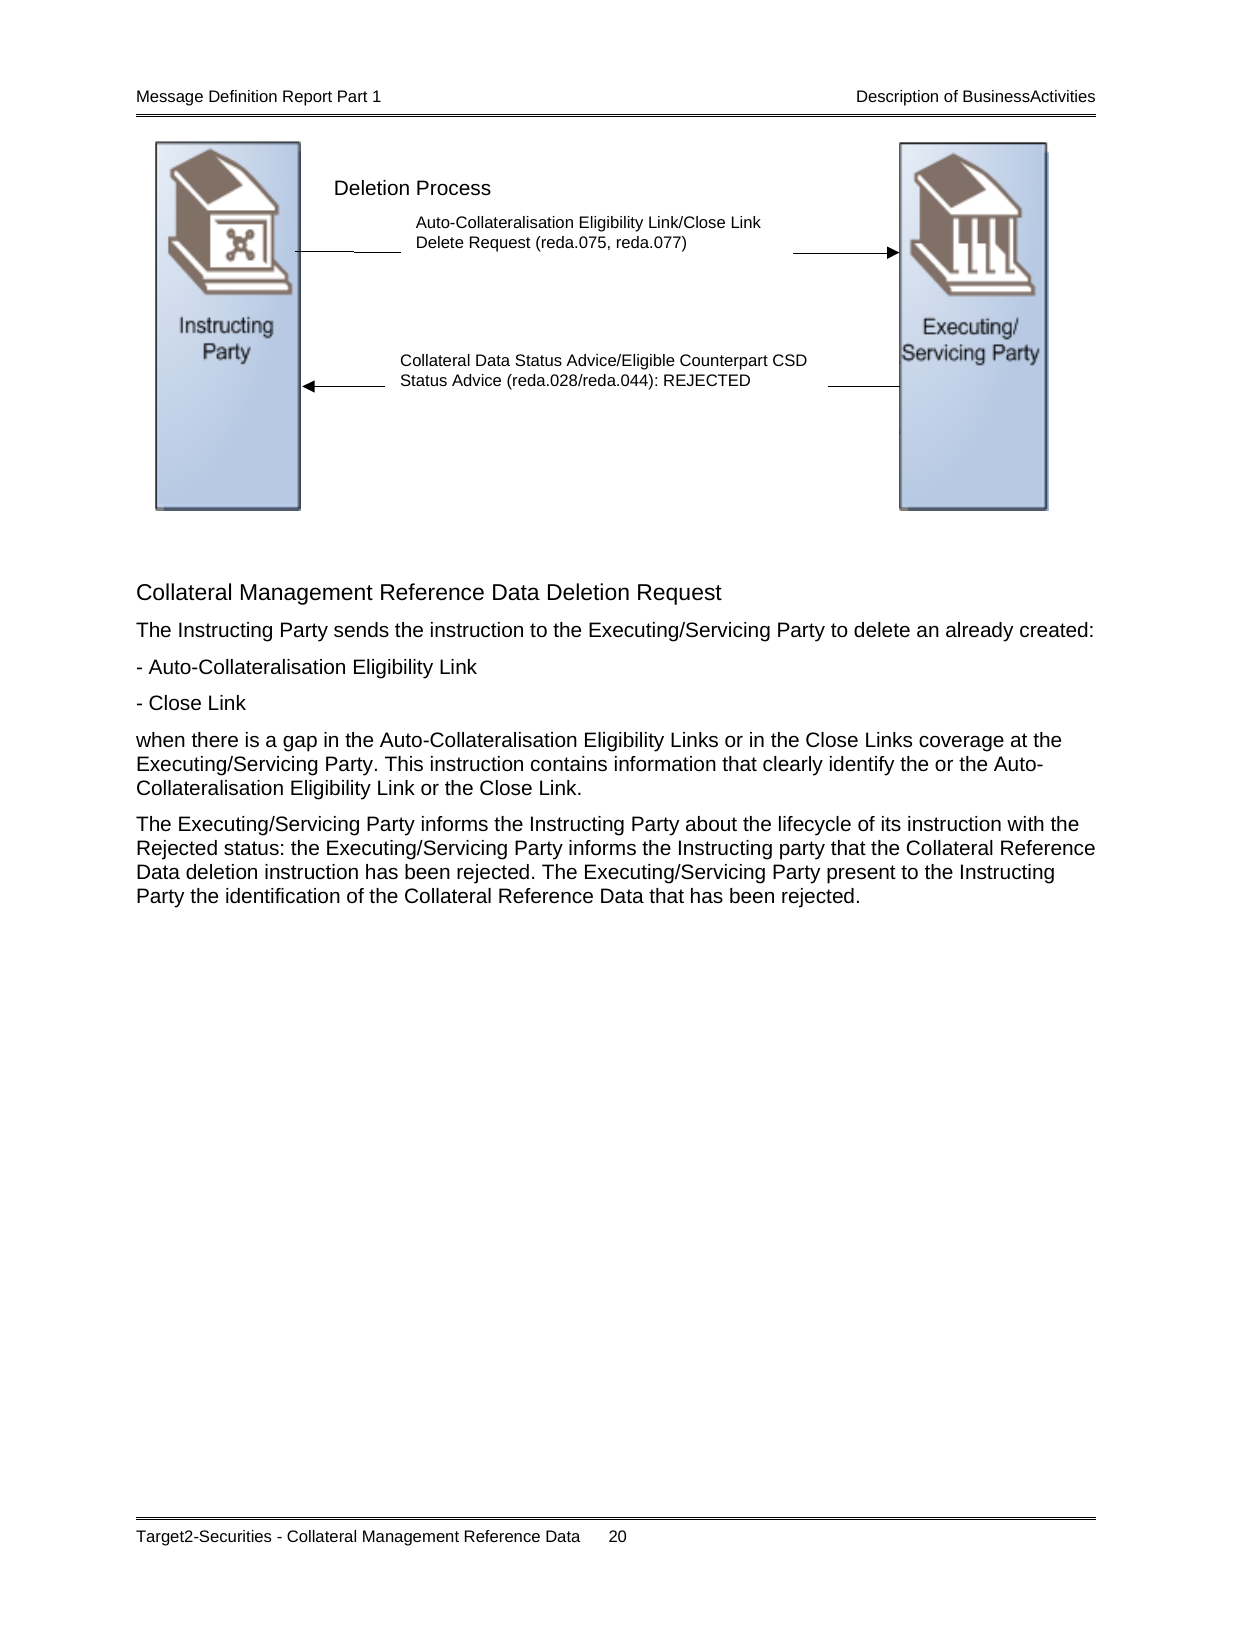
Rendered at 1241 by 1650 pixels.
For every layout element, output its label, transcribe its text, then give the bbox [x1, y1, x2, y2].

subtitle Collateral Management Reference Data Deletion Request [136, 579, 1104, 606]
picture [154, 140, 301, 511]
text - Auto-Collateralisation Eligibility Link [136, 654, 1104, 678]
text The Executing/Servicing Party informs the Instructing Party about the lifecycle of its instruction with the Rejected status: the Executing/Servicing Party informs the Instructing party that the Collateral Reference Data deletion instruction has been rejected. The Executing/Servicing Party present to the Instructing Party the identification of the Collateral Reference Data that has been rejected. [136, 812, 1104, 908]
text when there is a gap in the Auto-Collateralisation Eligibility Links or in the Close Links coverage at the Executing/Servicing Party. This instruction contains information that clearly identify the or the Auto-Collateralisation Eligibility Link or the Close Link. [136, 727, 1104, 799]
text - Close Link [136, 691, 1104, 715]
picture [899, 141, 1049, 511]
text The Instructing Party sends the instruction to the Executing/Servicing Party to delete an already created: [136, 618, 1104, 642]
